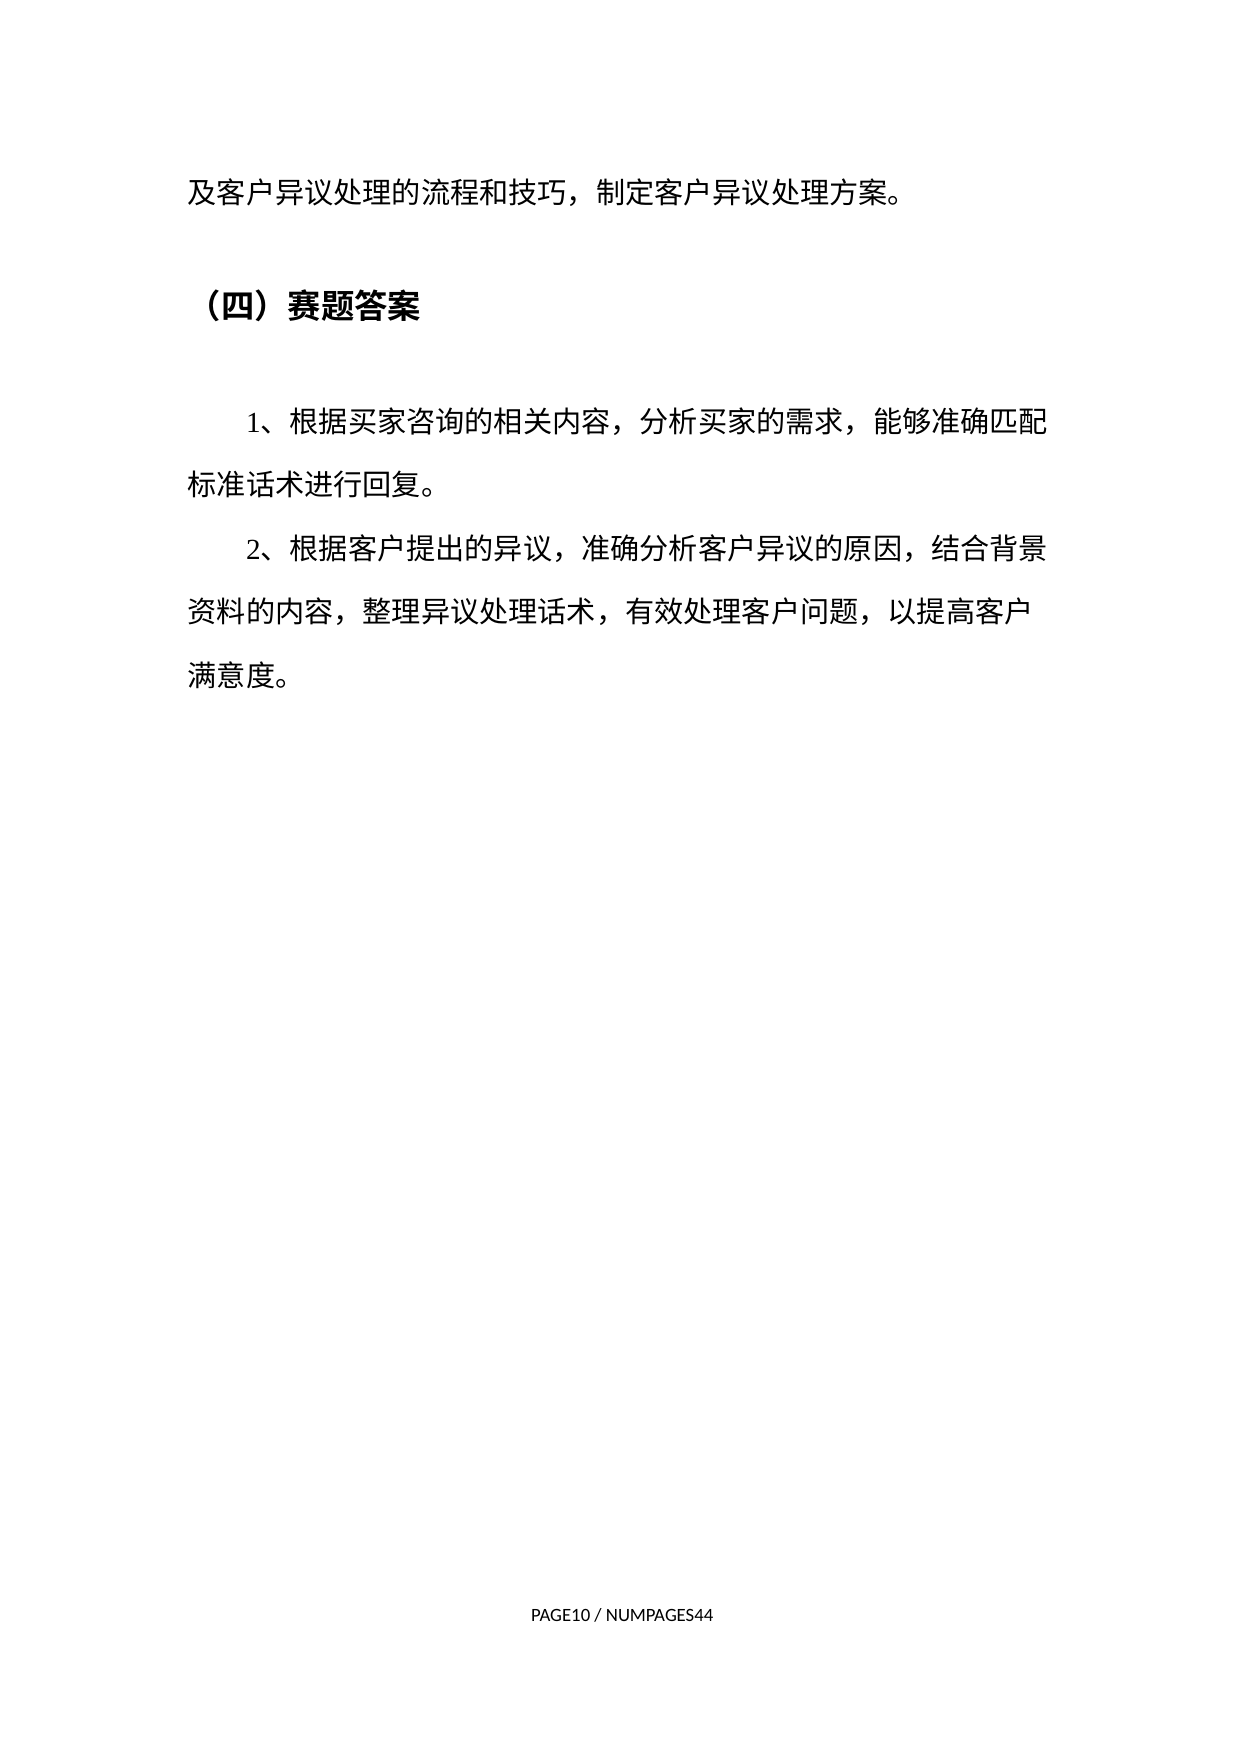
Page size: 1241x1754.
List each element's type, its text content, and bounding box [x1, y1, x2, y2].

text 1、根据买家咨询的相关内容，分析买家的需求，能够准确匹配标准话术进行回复。 [187, 398, 1053, 504]
text 2、根据客户提出的异议，准确分析客户异议的原因，结合背景资料的内容，整理异议处理话术，有效处理客户问题，以提高客户满意度。 [187, 525, 1053, 694]
subtitle （四）赛题答案 [187, 272, 1053, 337]
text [187, 158, 1053, 223]
